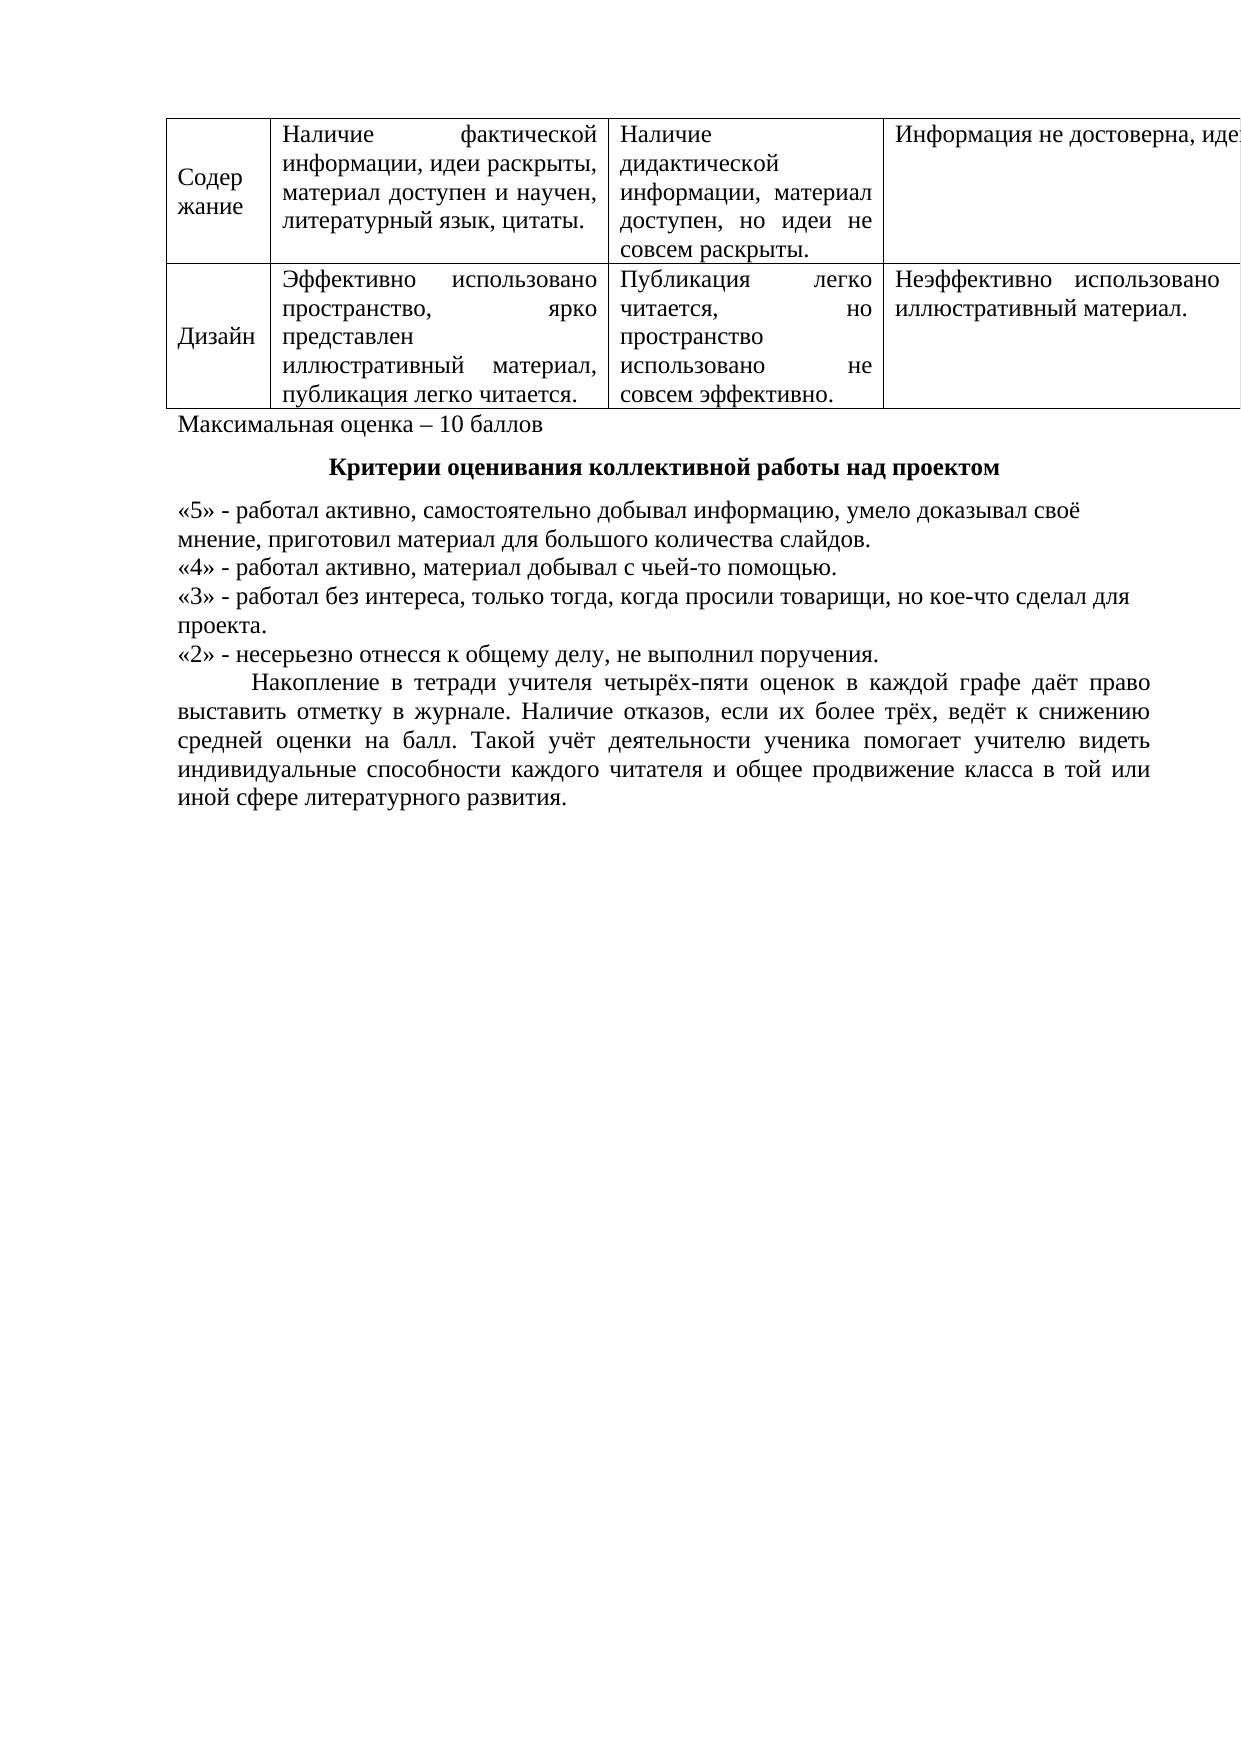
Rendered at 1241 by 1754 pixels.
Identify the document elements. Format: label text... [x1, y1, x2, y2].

table_cell Наличие дидактической информации, материал доступен, но идеи не совсем раскрыты. [609, 119, 883, 263]
text «4» - работал активно, материал добывал с чьей-то помощью. [177, 552, 1152, 581]
table_cell Публикация легко читается, но пространство использовано не совсем эффективно. [609, 264, 883, 408]
table_cell Информация не достоверна, идеи раскрыты плохо. [884, 119, 1240, 263]
text «3» - работал без интереса, только тогда, когда просили товарищи, но кое-что сделал для проекта. [177, 581, 1152, 639]
text Максимальная оценка – 10 баллов [177, 409, 1152, 437]
text «2» - несерьезно отнесся к общему делу, не выполнил поручения. [177, 639, 1152, 667]
table_cell Наличие фактической информации, идеи раскрыты, материал доступен и научен, литературный язык, цитаты. [271, 119, 608, 263]
table_cell Дизайн [167, 264, 270, 408]
text «5» - работал активно, самостоятельно добывал информацию, умело доказывал своё мнение, приготовил материал для большого количества слайдов. [177, 495, 1152, 552]
text Накопление в тетради учителя четырёх-пяти оценок в каждой графе даёт право выставить отметку в журнале. Наличие отказов, если их более трёх, ведёт к снижению средней оценки на балл. Такой учёт деятельности ученика помогает учителю видеть индивидуальные способности каждого читателя и общее продвижение класса в той или иной сфере литературного развития. [177, 667, 1152, 811]
table_cell Содержание [167, 119, 270, 263]
table_cell Неэффективно использовано пространство, бедный иллюстративный материал. [884, 264, 1240, 408]
table_cell Эффективно использовано пространство, ярко представлен иллюстративный материал, публикация легко читается. [271, 264, 608, 408]
text Критерии оценивания коллективной работы над проектом [177, 452, 1152, 481]
